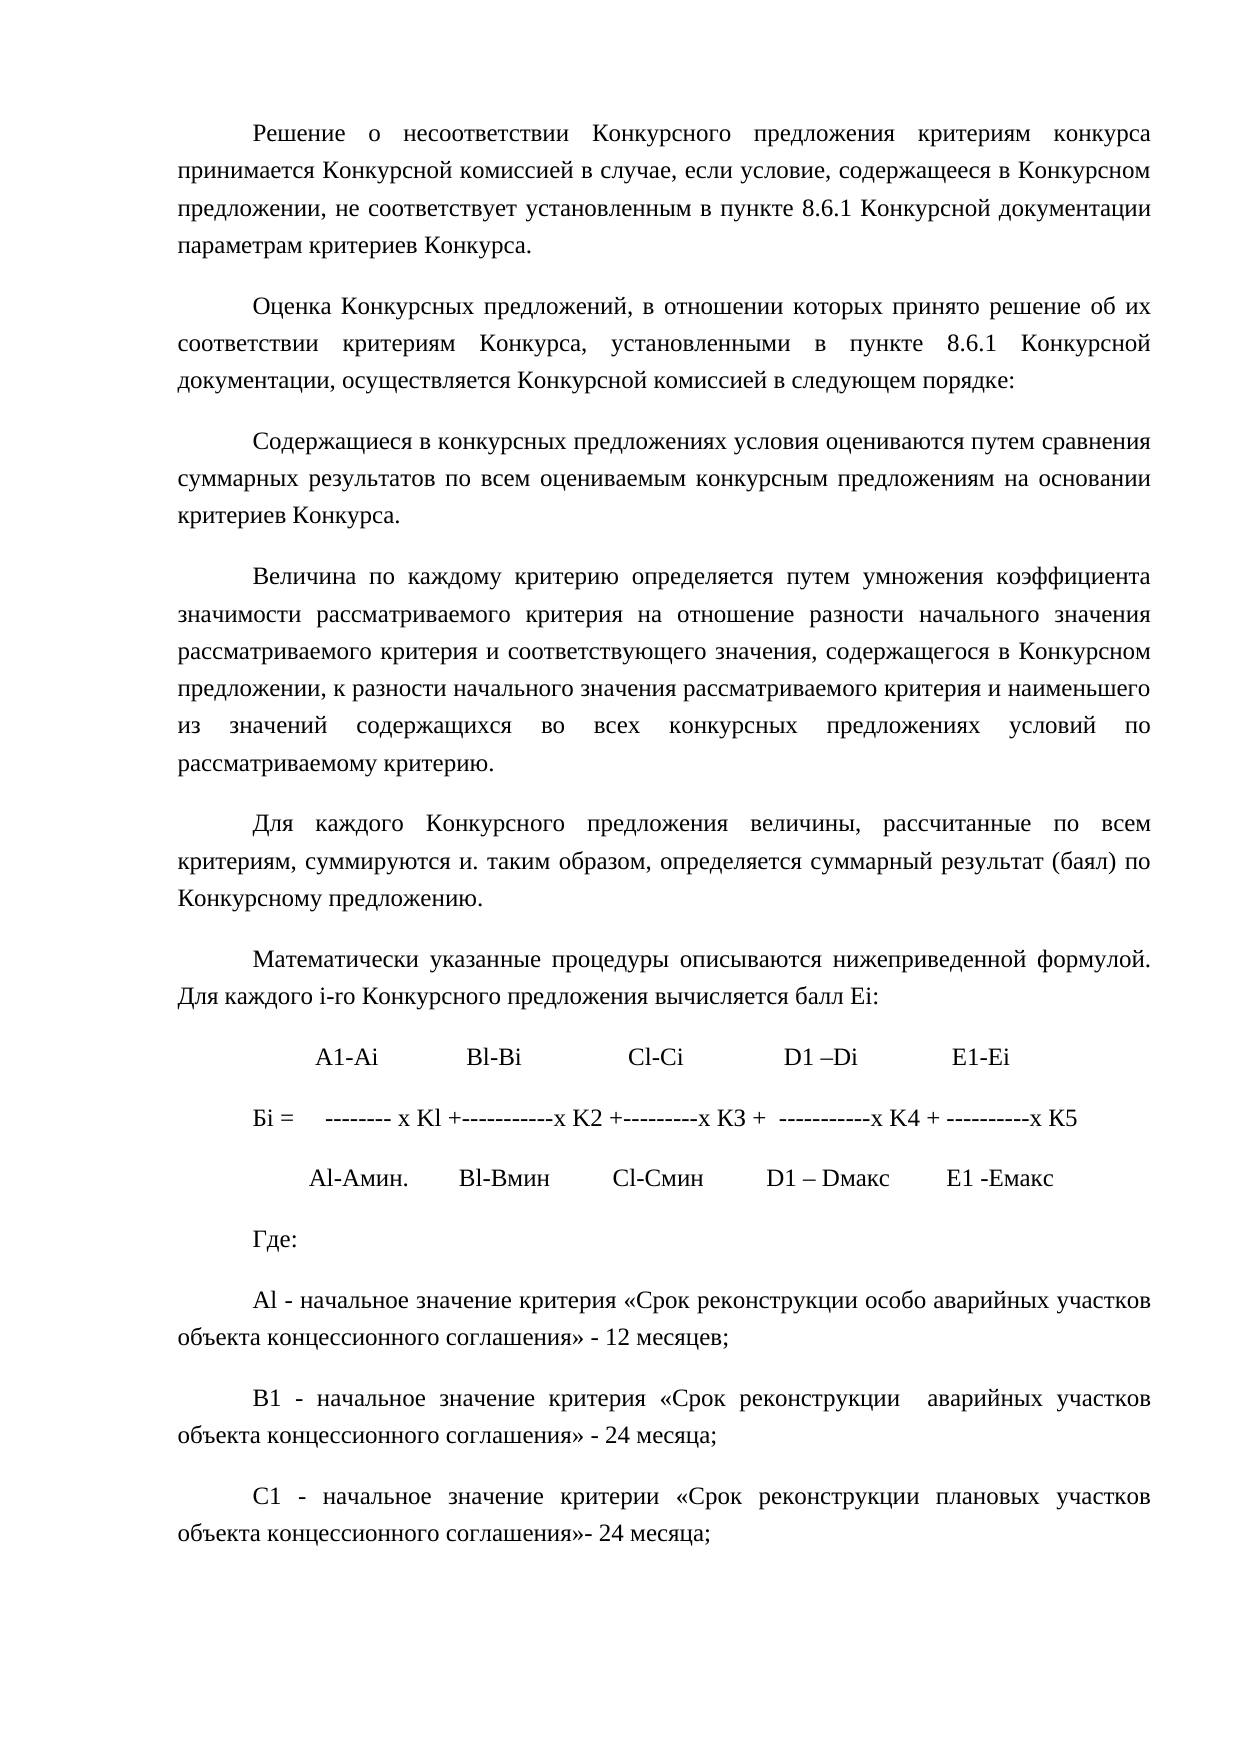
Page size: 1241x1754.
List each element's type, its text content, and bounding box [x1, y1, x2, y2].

text Содержащиеся в конкурсных предложениях условия оцениваются путем сравнения суммарных результатов по всем оцениваемым конкурсным предложениям на основании критериев Конкурса. [177, 426, 1152, 529]
text Al - начальное значение критерия «Срок реконструкции особо аварийных участков объекта концессионного соглашения» - 12 месяцев; [177, 1285, 1152, 1351]
text Для каждого Конкурсного предложения величины, рассчитанные по всем критериям, суммируются и. таким образом, определяется суммарный результат (баял) по Конкурсному предложению. [177, 808, 1152, 912]
text Решение о несоответствии Конкурсного предложения критериям конкурса принимается Конкурсной комиссией в случае, если условие, содержащееся в Конкурсном предложении, не соответствует установленным в пункте 8.6.1 Конкурсной документации параметрам критериев Конкурса. [177, 118, 1152, 259]
text С1 - начальное значение критерии «Срок реконструкции плановых участков объекта концессионного соглашения»- 24 месяца; [177, 1481, 1152, 1547]
text Al-Амин. Bl-Вмин Cl-Смин D1 – Dмакс Е1 -Емакс [177, 1163, 1152, 1192]
text Бi = -------- x Kl +-----------x K2 +---------x КЗ + -----------x K4 + ----------х К5 [177, 1103, 1152, 1131]
text Оценка Конкурсных предложений, в отношении которых принято решение об их соответствии критериям Конкурса, установленными в пункте 8.6.1 Конкурсной документации, осуществляется Конкурсной комиссией в следующем порядке: [177, 291, 1152, 394]
text A1-Ai Bl-Bi Cl-Ci D1 –Di Е1-Еi [177, 1042, 1152, 1071]
text В1 - начальное значение критерия «Срок реконструкции аварийных участков объекта концессионного соглашения» - 24 месяца; [177, 1383, 1152, 1449]
text Математически указанные процедуры описываются нижеприведенной формулой. Для каждого i-ro Конкурсного предложения вычисляется балл Ei: [177, 944, 1152, 1010]
text Где: [177, 1224, 1152, 1253]
text Величина по каждому критерию определяется путем умножения коэффициента значимости рассматриваемого критерия на отношение разности начального значения рассматриваемого критерия и соответствующего значения, содержащегося в Конкурсном предложении, к разности начального значения рассматриваемого критерия и наименьшего из значений содержащихся во всех конкурсных предложениях условий по рассматриваемому критерию. [177, 561, 1152, 777]
